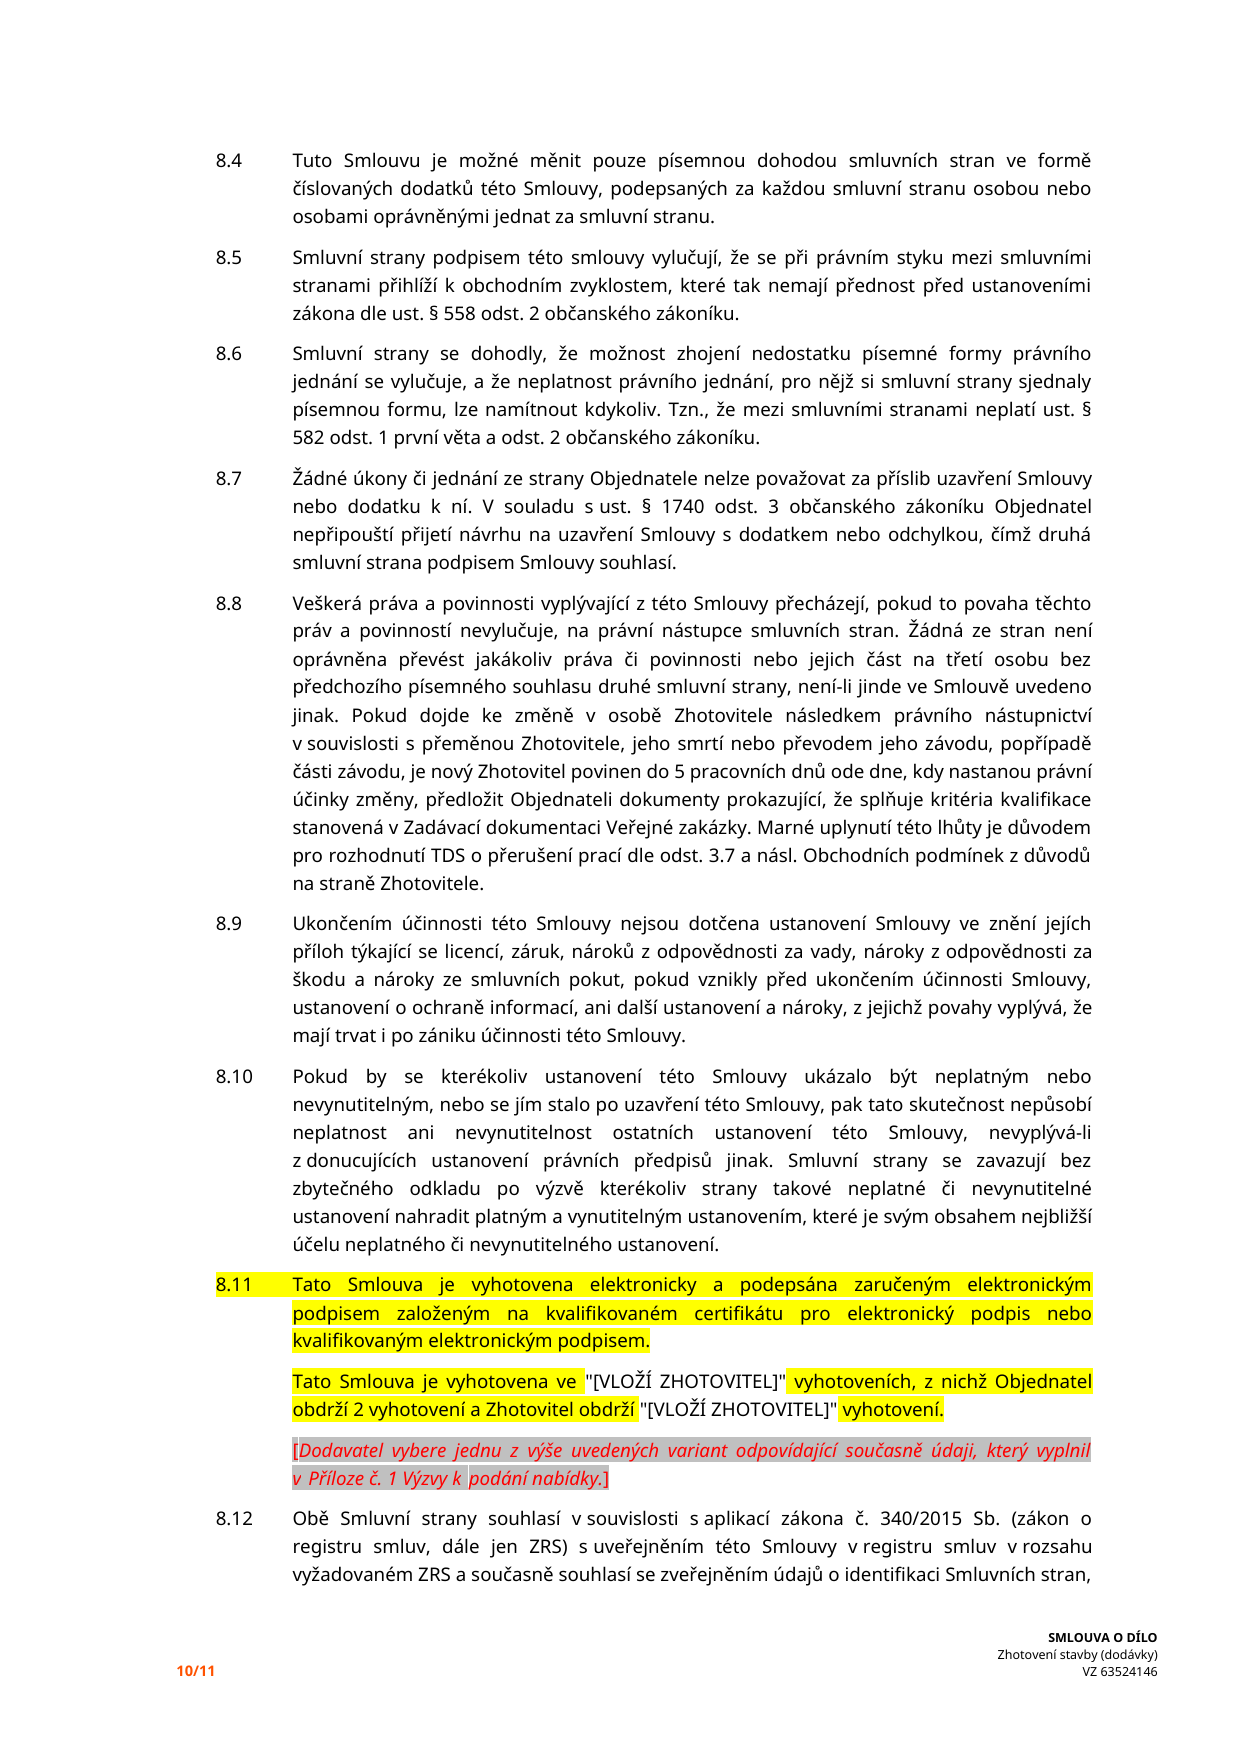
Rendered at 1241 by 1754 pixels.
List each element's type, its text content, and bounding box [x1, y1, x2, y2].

text Tuto Smlouvu je možné měnit pouze písemnou dohodou smluvních stran ve formě číslovaných dodatků této Smlouvy, podepsaných za každou smluvní stranu osobou nebo osobami oprávněnými jednat za smluvní stranu. [216, 147, 1093, 229]
list [Dodavatel vybere jednu z výše uvedených variant odpovídající současně údaji, který vyplnil v Příloze č. 1 Výzvy k podání nabídky.] [292, 1437, 1093, 1490]
text Veškerá práva a povinnosti vyplývající z této Smlouvy přecházejí, pokud to povaha těchto práv a povinností nevylučuje, na právní nástupce smluvních stran. Žádná ze stran není oprávněna převést jakákoliv práva či povinnosti nebo jejich část na třetí osobu bez předchozího písemného souhlasu druhé smluvní strany, není-li jinde ve Smlouvě uvedeno jinak. Pokud dojde ke změně v osobě Zhotovitele následkem právního nástupnictví v souvislosti s přeměnou Zhotovitele, jeho smrtí nebo převodem jeho závodu, popřípadě části závodu, je nový Zhotovitel povinen do 5 pracovních dnů ode dne, kdy nastanou právní účinky změny, předložit Objednateli dokumenty prokazující, že splňuje kritéria kvalifikace stanovená v Zadávací dokumentaci Veřejné zakázky. Marné uplynutí této lhůty je důvodem pro rozhodnutí TDS o přerušení prací dle odst. 3.7 a násl. Obchodních podmínek z důvodů na straně Zhotovitele. [216, 590, 1093, 896]
text Pokud by se kterékoliv ustanovení této Smlouvy ukázalo být neplatným nebo nevynutitelným, nebo se jím stalo po uzavření této Smlouvy, pak tato skutečnost nepůsobí neplatnost ani nevynutitelnost ostatních ustanovení této Smlouvy, nevyplývá-li z donucujících ustanovení právních předpisů jinak. Smluvní strany se zavazují bez zbytečného odkladu po výzvě kterékoliv strany takové neplatné či nevynutitelné ustanovení nahradit platným a vynutitelným ustanovením, které je svým obsahem nejbližší účelu neplatného či nevynutitelného ustanovení. [216, 1063, 1093, 1257]
text Smluvní strany podpisem této smlouvy vylučují, že se při právním styku mezi smluvními stranami přihlíží k obchodním zvyklostem, které tak nemají přednost před ustanoveními zákona dle ust. § 558 odst. 2 občanského zákoníku. [216, 244, 1093, 326]
text Smluvní strany se dohodly, že možnost zhojení nedostatku písemné formy právního jednání se vylučuje, a že neplatnost právního jednání, pro nějž si smluvní strany sjednaly písemnou formu, lze namítnout kdykoliv. Tzn., že mezi smluvními stranami neplatí ust. § 582 odst. 1 první věta a odst. 2 občanského zákoníku. [216, 341, 1093, 450]
list Tato Smlouva je vyhotovena ve "[VLOŽÍ ZHOTOVITEL]" vyhotoveních, z nichž Objednatel obdrží 2 vyhotovení a Zhotovitel obdrží "[VLOŽÍ ZHOTOVITEL]" vyhotovení. [292, 1368, 1093, 1422]
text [216, 1505, 1093, 1587]
text Tato Smlouva je vyhotovena elektronicky a podepsána zaručeným elektronickým podpisem založeným na kvalifikovaném certifikátu pro elektronický podpis nebo kvalifikovaným elektronickým podpisem. [216, 1297, 1093, 1353]
text Ukončením účinnosti této Smlouvy nejsou dotčena ustanovení Smlouvy ve znění jejích příloh týkající se licencí, záruk, nároků z odpovědnosti za vady, nároky z odpovědnosti za škodu a nároky ze smluvních pokut, pokud vznikly před ukončením účinnosti Smlouvy, ustanovení o ochraně informací, ani další ustanovení a nároky, z jejichž povahy vyplývá, že mají trvat i po zániku účinnosti této Smlouvy. [216, 911, 1093, 1048]
text Žádné úkony či jednání ze strany Objednatele nelze považovat za příslib uzavření Smlouvy nebo dodatku k ní. V souladu s ust. § 1740 odst. 3 občanského zákoníku Objednatel nepřipouští přijetí návrhu na uzavření Smlouvy s dodatkem nebo odchylkou, čímž druhá smluvní strana podpisem Smlouvy souhlasí. [216, 465, 1093, 575]
